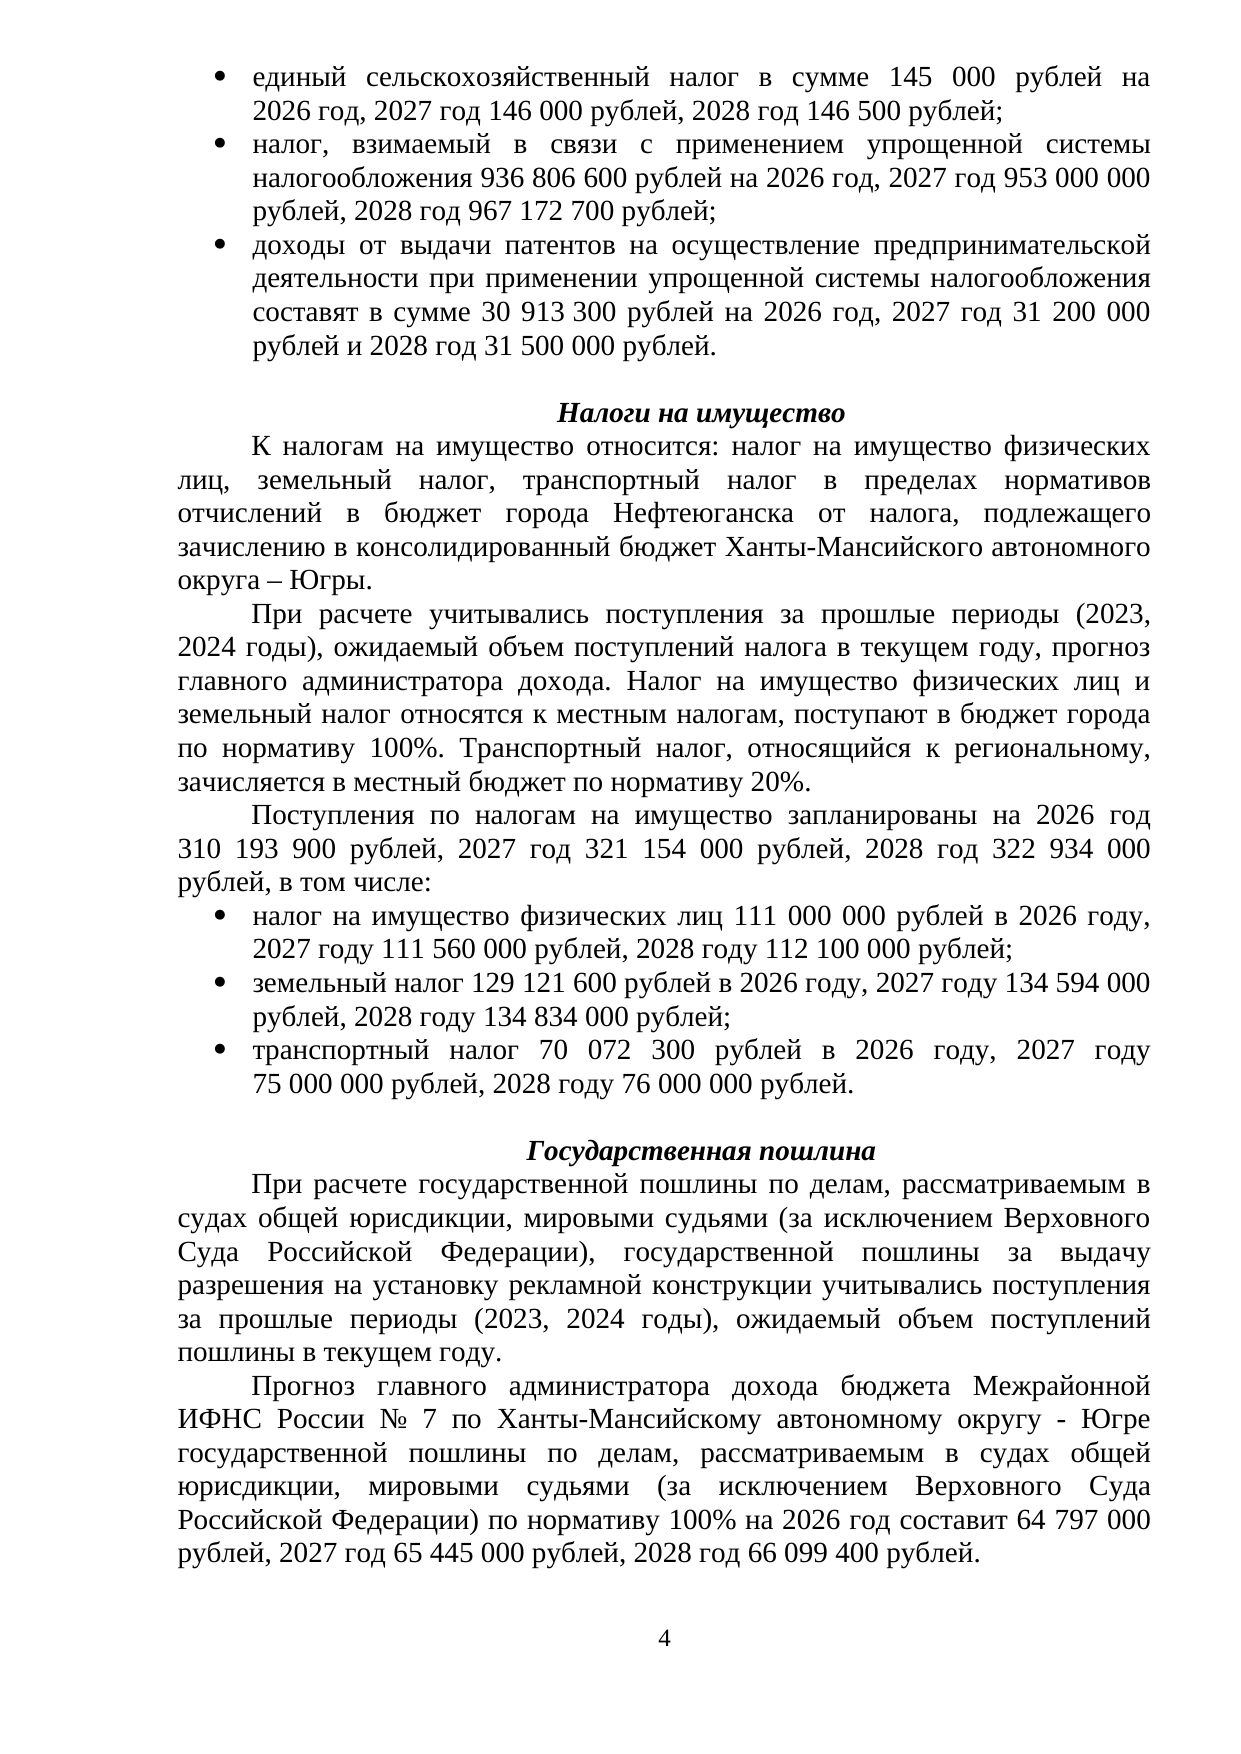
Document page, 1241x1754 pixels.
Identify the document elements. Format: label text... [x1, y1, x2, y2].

text К налогам на имущество относится: налог на имущество физических лиц, земельный налог, транспортный налог в пределах нормативов отчислений в бюджет города Нефтеюганска от налога, подлежащего зачислению в консолидированный бюджет Ханты-Мансийского автономного округа – Югры. [177, 428, 1152, 596]
text Налоги на имущество [177, 395, 1152, 428]
list налог, взимаемый в связи с применением упрощенной системы налогообложения 936 806 600 рублей на 2026 год, 2027 год 953 000 000 рублей, 2028 год 967 172 700 рублей; [215, 126, 1152, 227]
list доходы от выдачи патентов на осуществление предпринимательской деятельности при применении упрощенной системы налогообложения составят в сумме 30 913 300 рублей на 2026 год, 2027 год 31 200 000 рублей и 2028 год 31 500 000 рублей. [215, 227, 1152, 361]
text При расчете учитывались поступления за прошлые периоды (2023, 2024 годы), ожидаемый объем поступлений налога в текущем году, прогноз главного администратора дохода. Налог на имущество физических лиц и земельный налог относятся к местным налогам, поступают в бюджет города по нормативу 100%. Транспортный налог, относящийся к региональному, зачисляется в местный бюджет по нормативу 20%. [177, 596, 1152, 797]
text Прогноз главного администратора дохода бюджета Межрайонной ИФНС России № 7 по Ханты-Мансийскому автономному округу - Югре государственной пошлины по делам, рассматриваемым в судах общей юрисдикции, мировыми судьями (за исключением Верховного Суда Российской Федерации) по нормативу 100% на 2026 год составит 64 797 000 рублей, 2027 год 65 445 000 рублей, 2028 год 66 099 400 рублей. [177, 1368, 1152, 1569]
list земельный налог 129 121 600 рублей в 2026 году, 2027 году 134 594 000 рублей, 2028 году 134 834 000 рублей; [215, 965, 1152, 1032]
list налог на имущество физических лиц 111 000 000 рублей в 2026 году, 2027 году 111 560 000 рублей, 2028 году 112 100 000 рублей; [215, 898, 1152, 965]
list единый сельскохозяйственный налог в сумме 145 000 рублей на 2026 год, 2027 год 146 000 рублей, 2028 год 146 500 рублей; [215, 59, 1152, 126]
list транспортный налог 70 072 300 рублей в 2026 году, 2027 году 75 000 000 рублей, 2028 году 76 000 000 рублей. [215, 1032, 1152, 1099]
text Государственная пошлина [177, 1133, 1152, 1167]
text Поступления по налогам на имущество запланированы на 2026 год 310 193 900 рублей, 2027 год 321 154 000 рублей, 2028 год 322 934 000 рублей, в том числе: [177, 797, 1152, 898]
text При расчете государственной пошлины по делам, рассматриваемым в судах общей юрисдикции, мировыми судьями (за исключением Верховного Суда Российской Федерации), государственной пошлины за выдачу разрешения на установку рекламной конструкции учитывались поступления за прошлые периоды (2023, 2024 годы), ожидаемый объем поступлений пошлины в текущем году. [177, 1167, 1152, 1368]
